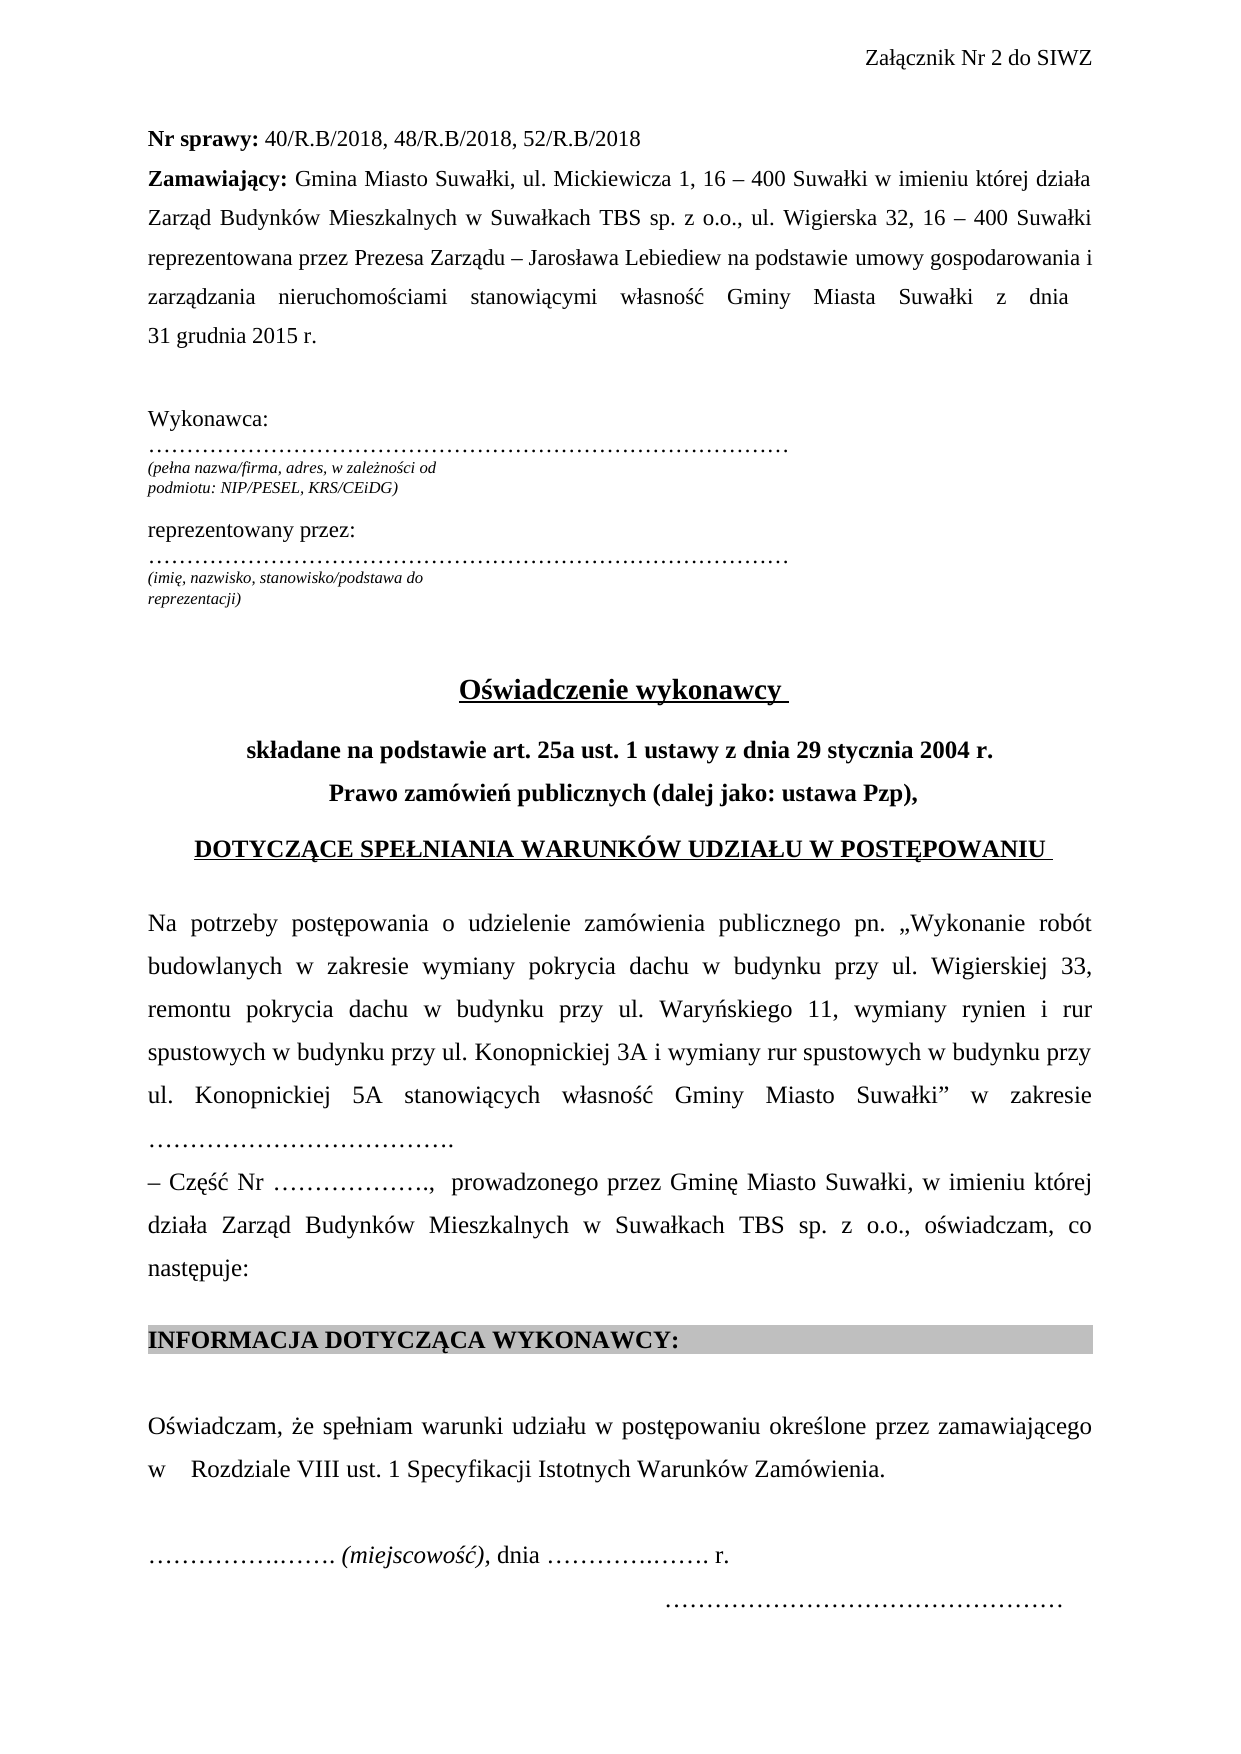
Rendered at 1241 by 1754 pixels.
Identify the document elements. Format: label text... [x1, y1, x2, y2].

text Nr sprawy: 40/R.B/2018, 48/R.B/2018, 52/R.B/2018 [148, 125, 1093, 151]
text (imię, nazwisko, stanowisko/podstawa do reprezentacji) [148, 568, 472, 608]
text Oświadczam, że spełniam warunki udziału w postępowaniu określone przez zamawiającego w Rozdziale VIII ust. 1 Specyfikacji Istotnych Warunków Zamówienia. [148, 1411, 1093, 1483]
text ………………………………………… [148, 1584, 1093, 1612]
text …………….……. (miejscowość), dnia ………….……. r. [148, 1541, 1093, 1569]
text – Część Nr ………………., prowadzonego przez Gminę Miasto Suwałki, w imieniu której działa Zarząd Budynków Mieszkalnych w Suwałkach TBS sp. z o.o., oświadczam, co następuje: [148, 1167, 1093, 1282]
text Prawo zamówień publicznych (dalej jako: ustawa Pzp), [148, 778, 1093, 807]
text ………………………………………………………………………… [148, 431, 1093, 458]
text Zamawiający: Gmina Miasto Suwałki, ul. Mickiewicza 1, 16 – 400 Suwałki w imieniu której działa Zarząd Budynków Mieszkalnych w Suwałkach TBS sp. z o.o., ul. Wigierska 32, 16 – 400 Suwałki reprezentowana przez Prezesa Zarządu – Jarosława Lebiediew na podstawie umowy gospodarowania i zarządzania nieruchomościami stanowiącymi własność Gminy Miasta Suwałki z dnia 31 grudnia 2015 r. [148, 164, 1093, 349]
text INFORMACJA DOTYCZĄCA WYKONAWCY: [148, 1325, 1093, 1354]
text Wykonawca: [148, 405, 1093, 431]
text DOTYCZĄCE SPEŁNIANIA WARUNKÓW UDZIAŁU W POSTĘPOWANIU [148, 834, 1093, 863]
text (pełna nazwa/firma, adres, w zależności od podmiotu: NIP/PESEL, KRS/CEiDG) [148, 458, 472, 497]
text Oświadczenie wykonawcy [148, 672, 1093, 706]
text składane na podstawie art. 25a ust. 1 ustawy z dnia 29 stycznia 2004 r. [148, 735, 1093, 764]
text Na potrzeby postępowania o udzielenie zamówienia publicznego pn. „Wykonanie robót budowlanych w zakresie wymiany pokrycia dachu w budynku przy ul. Wigierskiej 33, remontu pokrycia dachu w budynku przy ul. Waryńskiego 11, wymiany rynien i rur spustowych w budynku przy ul. Konopnickiej 3A i wymiany rur spustowych w budynku przy ul. Konopnickiej 5A stanowiących własność Gminy Miasto Suwałki” w zakresie ………………………………. [148, 908, 1093, 1152]
text ………………………………………………………………………… [148, 542, 1093, 568]
text reprezentowany przez: [148, 516, 1093, 542]
